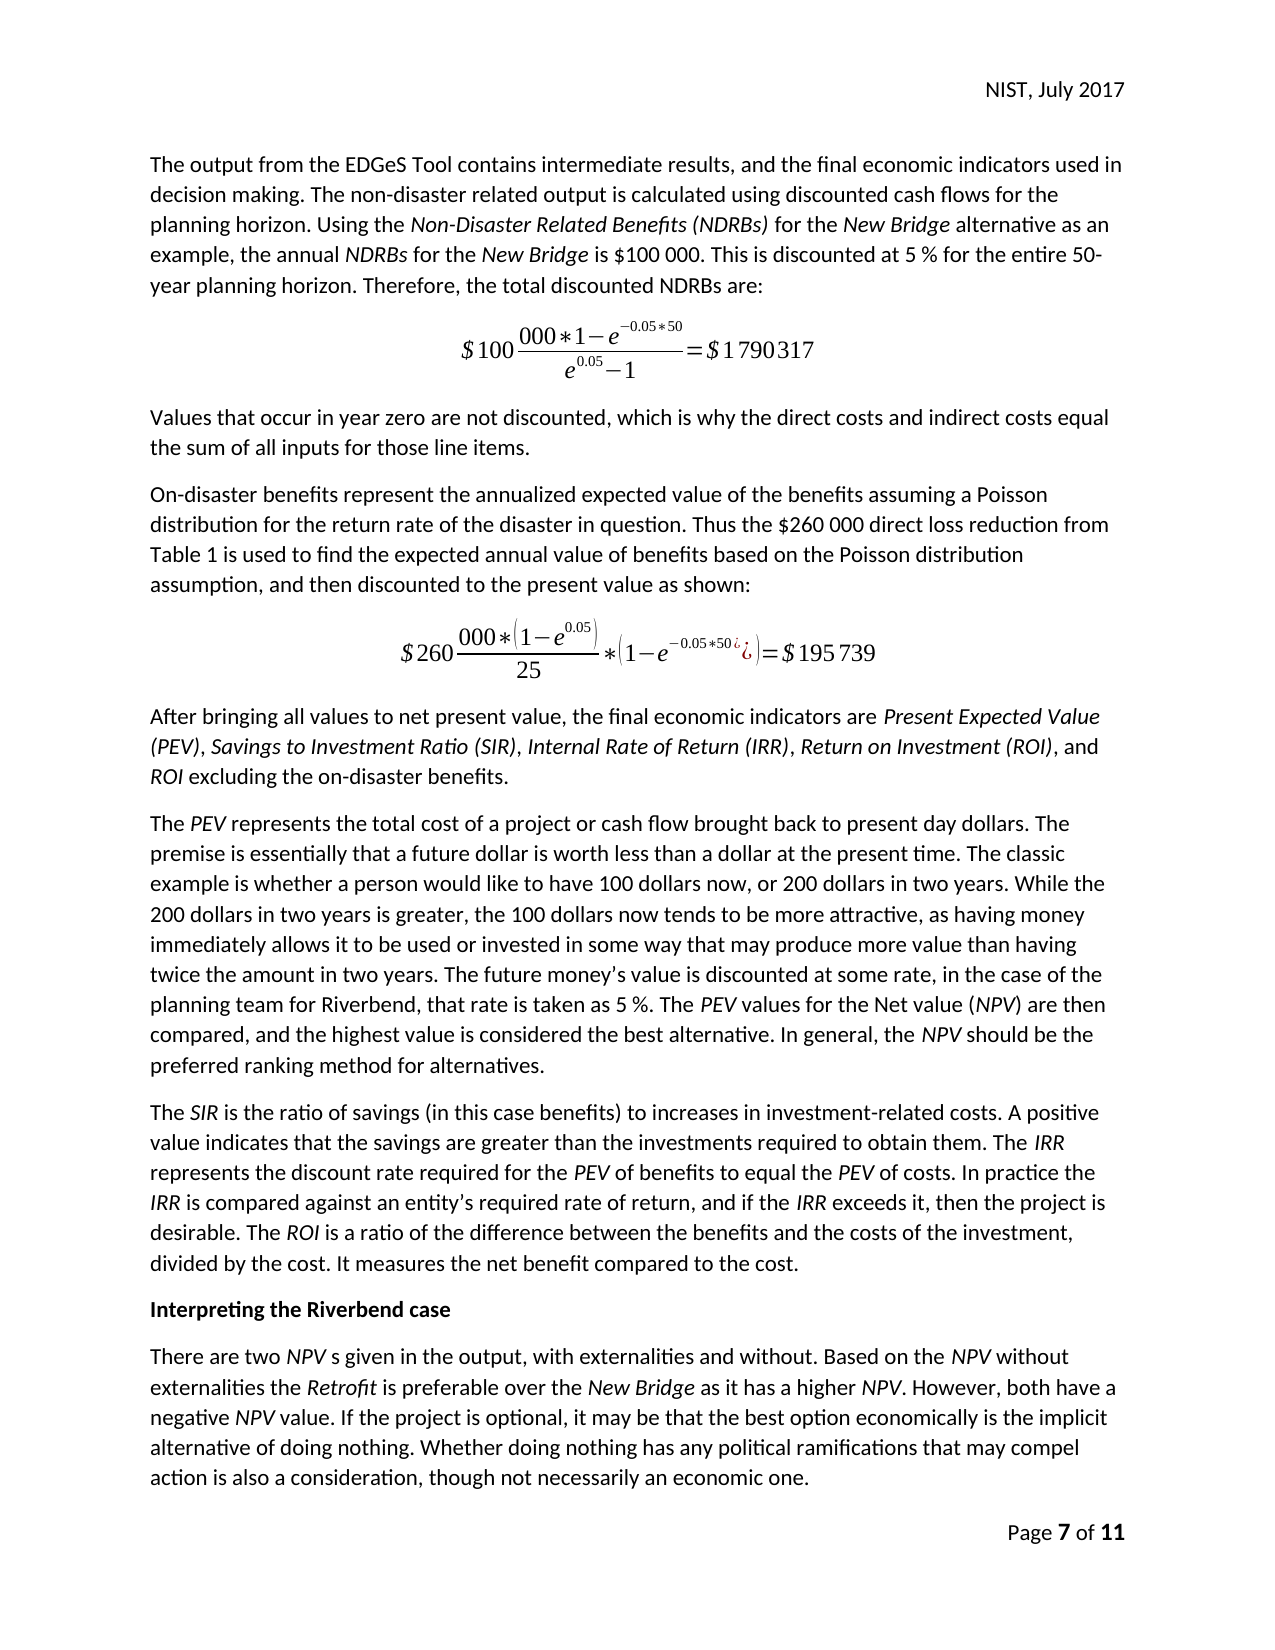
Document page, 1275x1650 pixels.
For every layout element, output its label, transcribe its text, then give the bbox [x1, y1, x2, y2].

text Interpreting the Riverbend case [150, 1296, 1125, 1324]
text On-disaster benefits represent the annualized expected value of the benefits assuming a Poisson distribution for the return rate of the disaster in question. Thus the $260 000 direct loss reduction from Table 1 is used to find the expected annual value of benefits based on the Poisson distribution assumption, and then discounted to the present value as shown: [150, 480, 1125, 598]
text The PEV represents the total cost of a project or cash flow brought back to present day dollars. The premise is essentially that a future dollar is worth less than a dollar at the present time. The classic example is whether a person would like to have 100 dollars now, or 200 dollars in two years. While the 200 dollars in two years is greater, the 100 dollars now tends to be more attractive, as having money immediately allows it to be used or invested in some way that may produce more value than having twice the amount in two years. The future money’s value is discounted at some rate, in the case of the planning team for Riverbend, that rate is taken as 5 %. The PEV values for the Net value (NPV) are then compared, and the highest value is considered the best alternative. In general, the NPV should be the preferred ranking method for alternatives. [150, 809, 1125, 1079]
text The SIR is the ratio of savings (in this case benefits) to increases in investment-related costs. A positive value indicates that the savings are greater than the investments required to obtain them. The IRR represents the discount rate required for the PEV of benefits to equal the PEV of costs. In practice the IRR is compared against an entity’s required rate of return, and if the IRR exceeds it, then the project is desirable. The ROI is a ratio of the difference between the benefits and the costs of the investment, divided by the cost. It measures the net benefit compared to the cost. [150, 1098, 1125, 1277]
text Values that occur in year zero are not discounted, which is why the direct costs and indirect costs equal the sum of all inputs for those line items. [150, 403, 1125, 461]
text After bringing all values to net present value, the final economic indicators are Present Expected Value (PEV), Savings to Investment Ratio (SIR), Internal Rate of Return (IRR), Return on Investment (ROI), and ROI excluding the on-disaster benefits. [150, 702, 1125, 790]
text The output from the EDGeS Tool contains intermediate results, and the final economic indicators used in decision making. The non-disaster related output is calculated using discounted cash flows for the planning horizon. Using the Non-Disaster Related Benefits (NDRBs) for the New Bridge alternative as an example, the annual NDRBs for the New Bridge is $100 000. This is discounted at 5 % for the entire 50-year planning horizon. Therefore, the total discounted NDRBs are: [150, 150, 1125, 299]
text There are two NPV s given in the output, with externalities and without. Based on the NPV without externalities the Retrofit is preferable over the New Bridge as it has a higher NPV. However, both have a negative NPV value. If the project is optional, it may be that the best option economically is the implicit alternative of doing nothing. Whether doing nothing has any political ramifications that may compel action is also a consideration, though not necessarily an economic one. [150, 1342, 1125, 1491]
